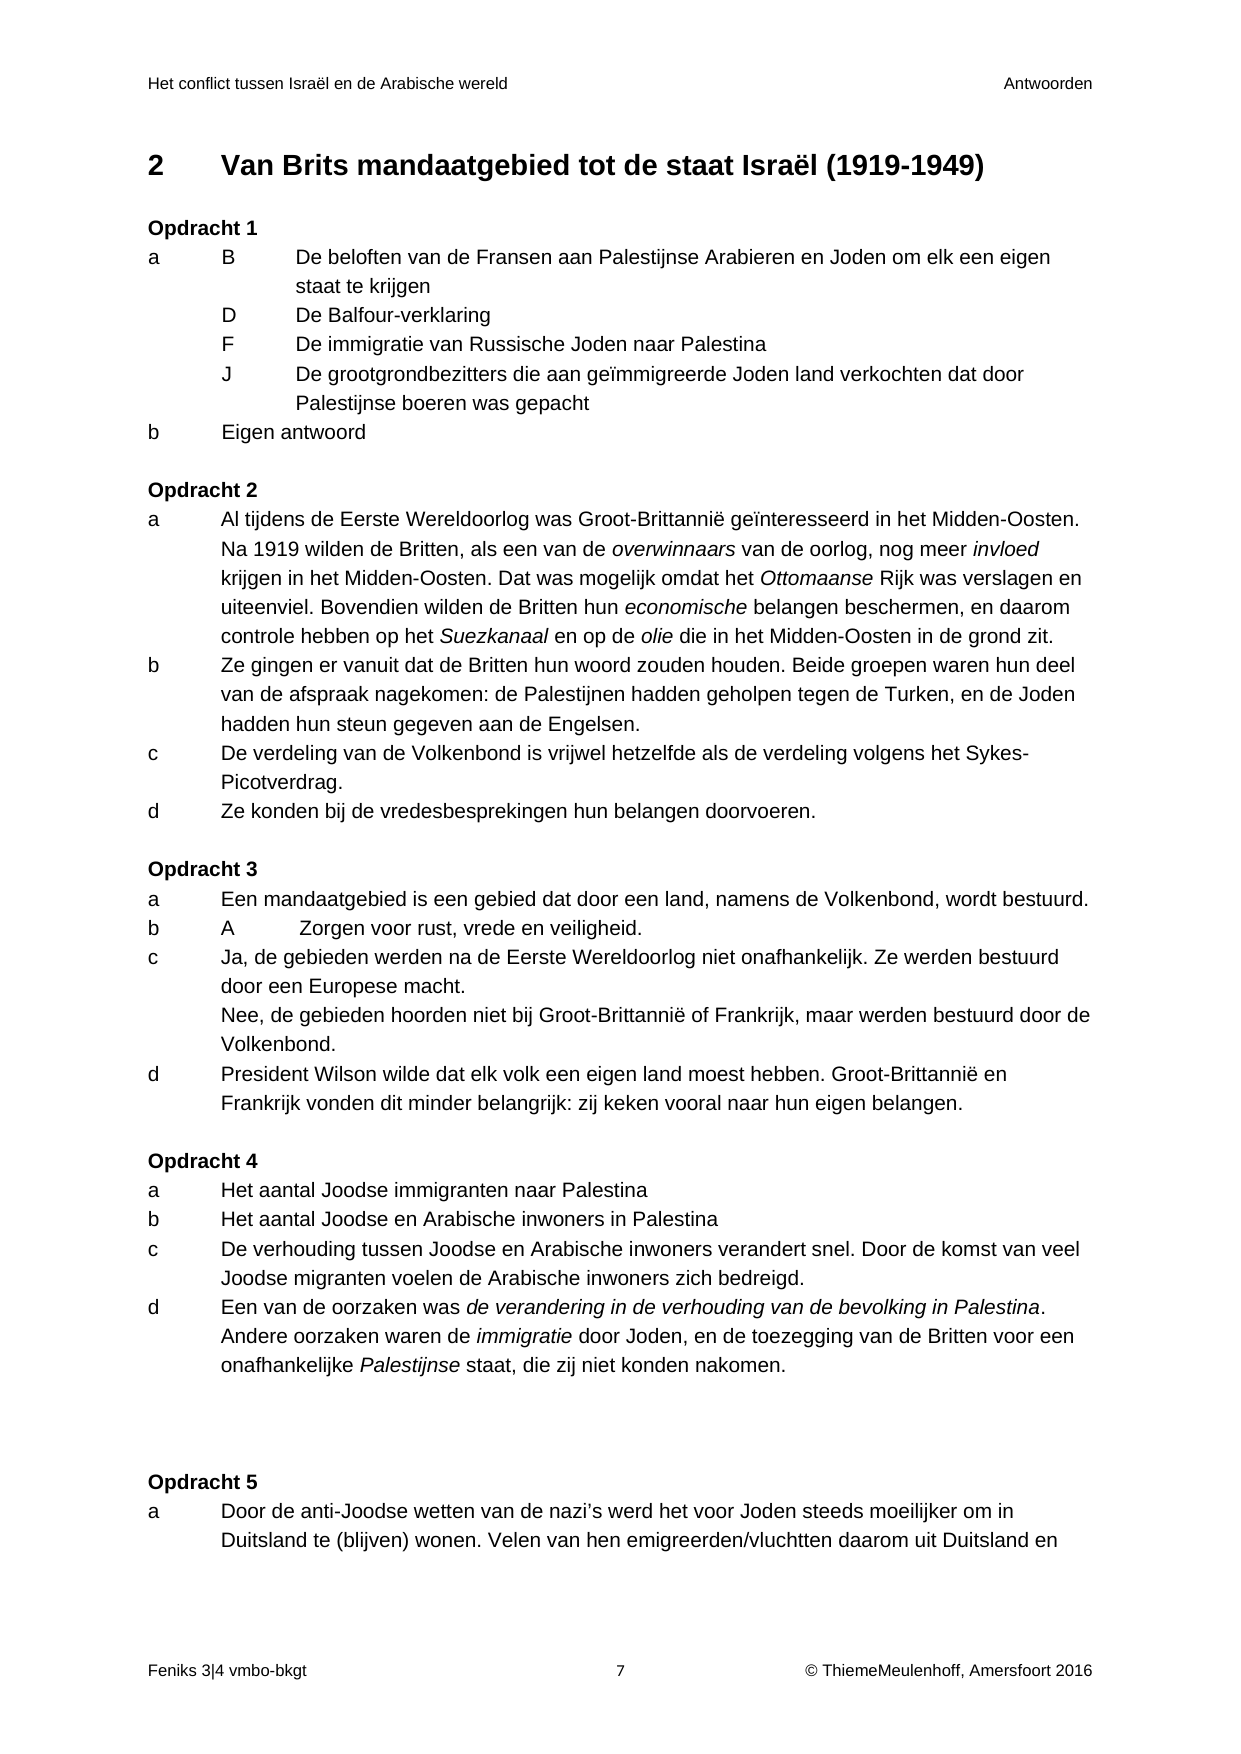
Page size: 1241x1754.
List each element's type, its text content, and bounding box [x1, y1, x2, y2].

text Opdracht 1 [148, 210, 1093, 239]
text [148, 1494, 1093, 1552]
text F De immigratie van Russische Joden naar Palestina [148, 327, 1093, 356]
text Opdracht 2 [148, 473, 1093, 502]
text b Ze gingen er vanuit dat de Britten hun woord zouden houden. Beide groepen waren hun deel van de afspraak nagekomen: de Palestijnen hadden geholpen tegen de Turken, en de Joden hadden hun steun gegeven aan de Engelsen. [148, 648, 1093, 735]
text b Het aantal Joodse en Arabische inwoners in Palestina [148, 1202, 1093, 1231]
text b A Zorgen voor rust, vrede en veiligheid. [148, 910, 1093, 939]
text Opdracht 4 [148, 1144, 1093, 1173]
text a Al tijdens de Eerste Wereldoorlog was Groot-Brittannië geïnteresseerd in het Midden-Oosten. Na 1919 wilden de Britten, als een van de overwinnaars van de oorlog, nog meer invloed krijgen in het Midden-Oosten. Dat was mogelijk omdat het Ottomaanse Rijk was verslagen en uiteenviel. Bovendien wilden de Britten hun economische belangen beschermen, en daarom controle hebben op het Suezkanaal en op de olie die in het Midden-Oosten in de grond zit. [148, 502, 1093, 648]
text a Een mandaatgebied is een gebied dat door een land, namens de Volkenbond, wordt bestuurd. [148, 881, 1093, 910]
text c De verhouding tussen Joodse en Arabische inwoners verandert snel. Door de komst van veel Joodse migranten voelen de Arabische inwoners zich bedreigd. [148, 1231, 1093, 1289]
text Opdracht 3 [148, 852, 1093, 881]
text a B De beloften van de Fransen aan Palestijnse Arabieren en Joden om elk een eigen staat te krijgen [148, 239, 1093, 298]
text Opdracht 5 [148, 1464, 1093, 1494]
text c De verdeling van de Volkenbond is vrijwel hetzelfde als de verdeling volgens het Sykes-Picotverdrag. [148, 735, 1093, 794]
text d President Wilson wilde dat elk volk een eigen land moest hebben. Groot-Brittannië en Frankrijk vonden dit minder belangrijk: zij keken vooral naar hun eigen belangen. [148, 1056, 1093, 1114]
text D De Balfour-verklaring [148, 298, 1093, 327]
text c Ja, de gebieden werden na de Eerste Wereldoorlog niet onafhankelijk. Ze werden bestuurd door een Europese macht. [148, 939, 1093, 998]
text 2 Van Brits mandaatgebied tot de staat Israël (1919-1949) [148, 148, 1093, 181]
text d Ze konden bij de vredesbesprekingen hun belangen doorvoeren. [148, 794, 1093, 823]
text d Een van de oorzaken was de verandering in de verhouding van de bevolking in Palestina. Andere oorzaken waren de immigratie door Joden, en de toezegging van de Britten voor een onafhankelijke Palestijnse staat, die zij niet konden nakomen. [148, 1289, 1093, 1377]
text b Eigen antwoord [148, 414, 1093, 444]
text a Het aantal Joodse immigranten naar Palestina [148, 1173, 1093, 1202]
text Nee, de gebieden hoorden niet bij Groot-Brittannië of Frankrijk, maar werden bestuurd door de Volkenbond. [148, 998, 1093, 1056]
text J De grootgrondbezitters die aan geïmmigreerde Joden land verkochten dat door Palestijnse boeren was gepacht [148, 356, 1093, 414]
